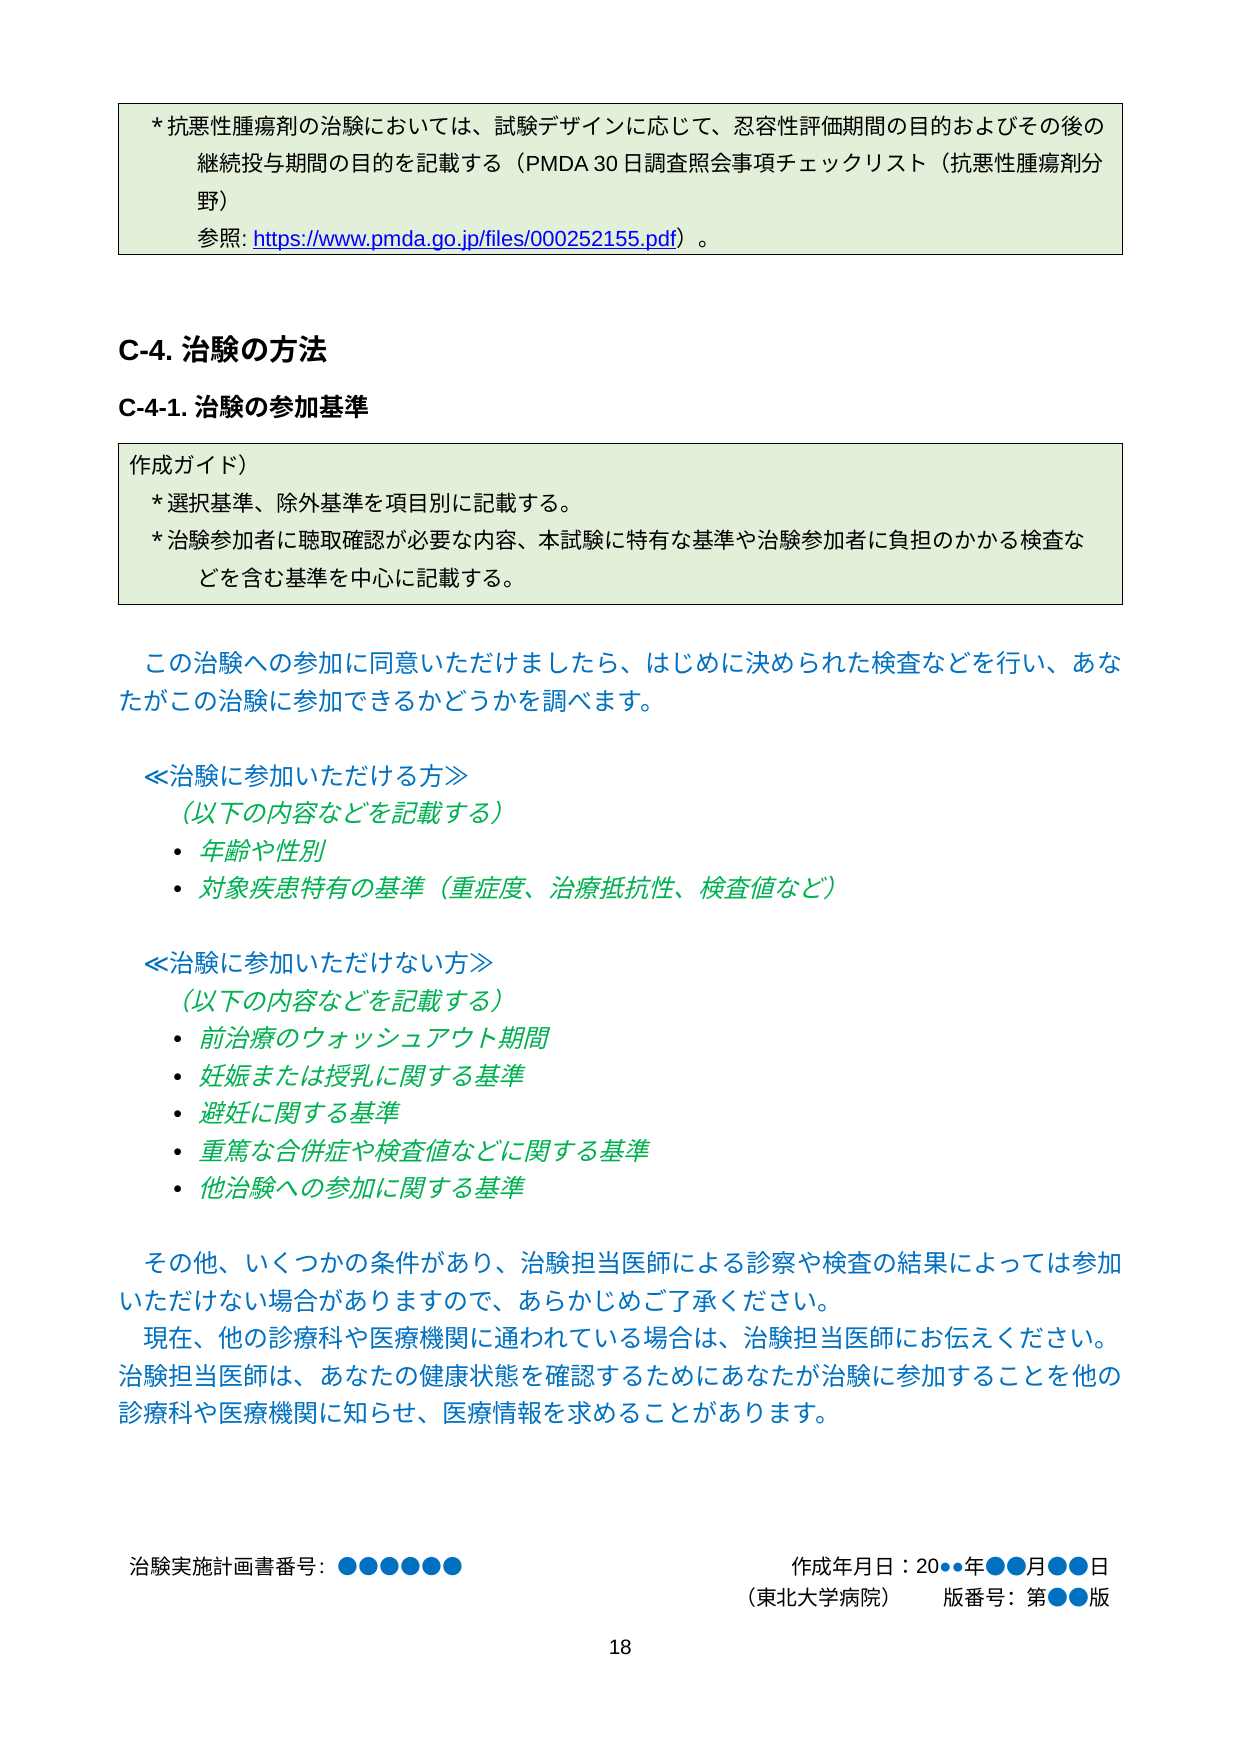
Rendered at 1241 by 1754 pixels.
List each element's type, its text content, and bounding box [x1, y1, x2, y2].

text （以下の内容などを記載する） [140, 793, 1122, 830]
text ≪治験に参加いただけない方≫ [118, 943, 1122, 980]
text 他治験への参加に関する基準 [173, 1168, 1094, 1205]
table_header 作成ガイド） 選択基準、除外基準を項目別に記載する。 治験参加者に聴取確認が必要な内容、本試験に特有な基準や治験参加者に負担のかかる検査などを含む基準を中心に記載する。 [119, 444, 1122, 604]
text この治験への参加に同意いただけましたら、はじめに決められた検査などを行い、あなたがこの治験に参加できるかどうかを調べます。 [118, 643, 1122, 718]
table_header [119, 104, 1122, 254]
text ≪治験に参加いただける方≫ [118, 755, 1122, 793]
text 避妊に関する基準 [173, 1093, 1094, 1130]
text 妊娠または授乳に関する基準 [173, 1055, 1094, 1093]
text 前治療のウォッシュアウト期間 [173, 1018, 1094, 1055]
text 現在、他の診療科や医療機関に通われている場合は、治験担当医師にお伝えください。治験担当医師は、あなたの健康状態を確認するためにあなたが治験に参加することを他の診療科や医療機関に知らせ、医療情報を求めることがあります。 [118, 1318, 1122, 1430]
text 重篤な合併症や検査値などに関する基準 [173, 1130, 1094, 1168]
text （以下の内容などを記載する） [140, 980, 1122, 1018]
subtitle 治験の参加基準 [118, 387, 1122, 424]
text 対象疾患特有の基準（重症度、治療抵抗性、検査値など） [173, 868, 1094, 905]
text 年齢や性別 [173, 830, 1094, 868]
subtitle 治験の方法 [118, 330, 1122, 368]
text その他、いくつかの条件があり、治験担当医師による診察や検査の結果によっては参加いただけない場合がありますので、あらかじめご了承ください。 [118, 1243, 1122, 1318]
